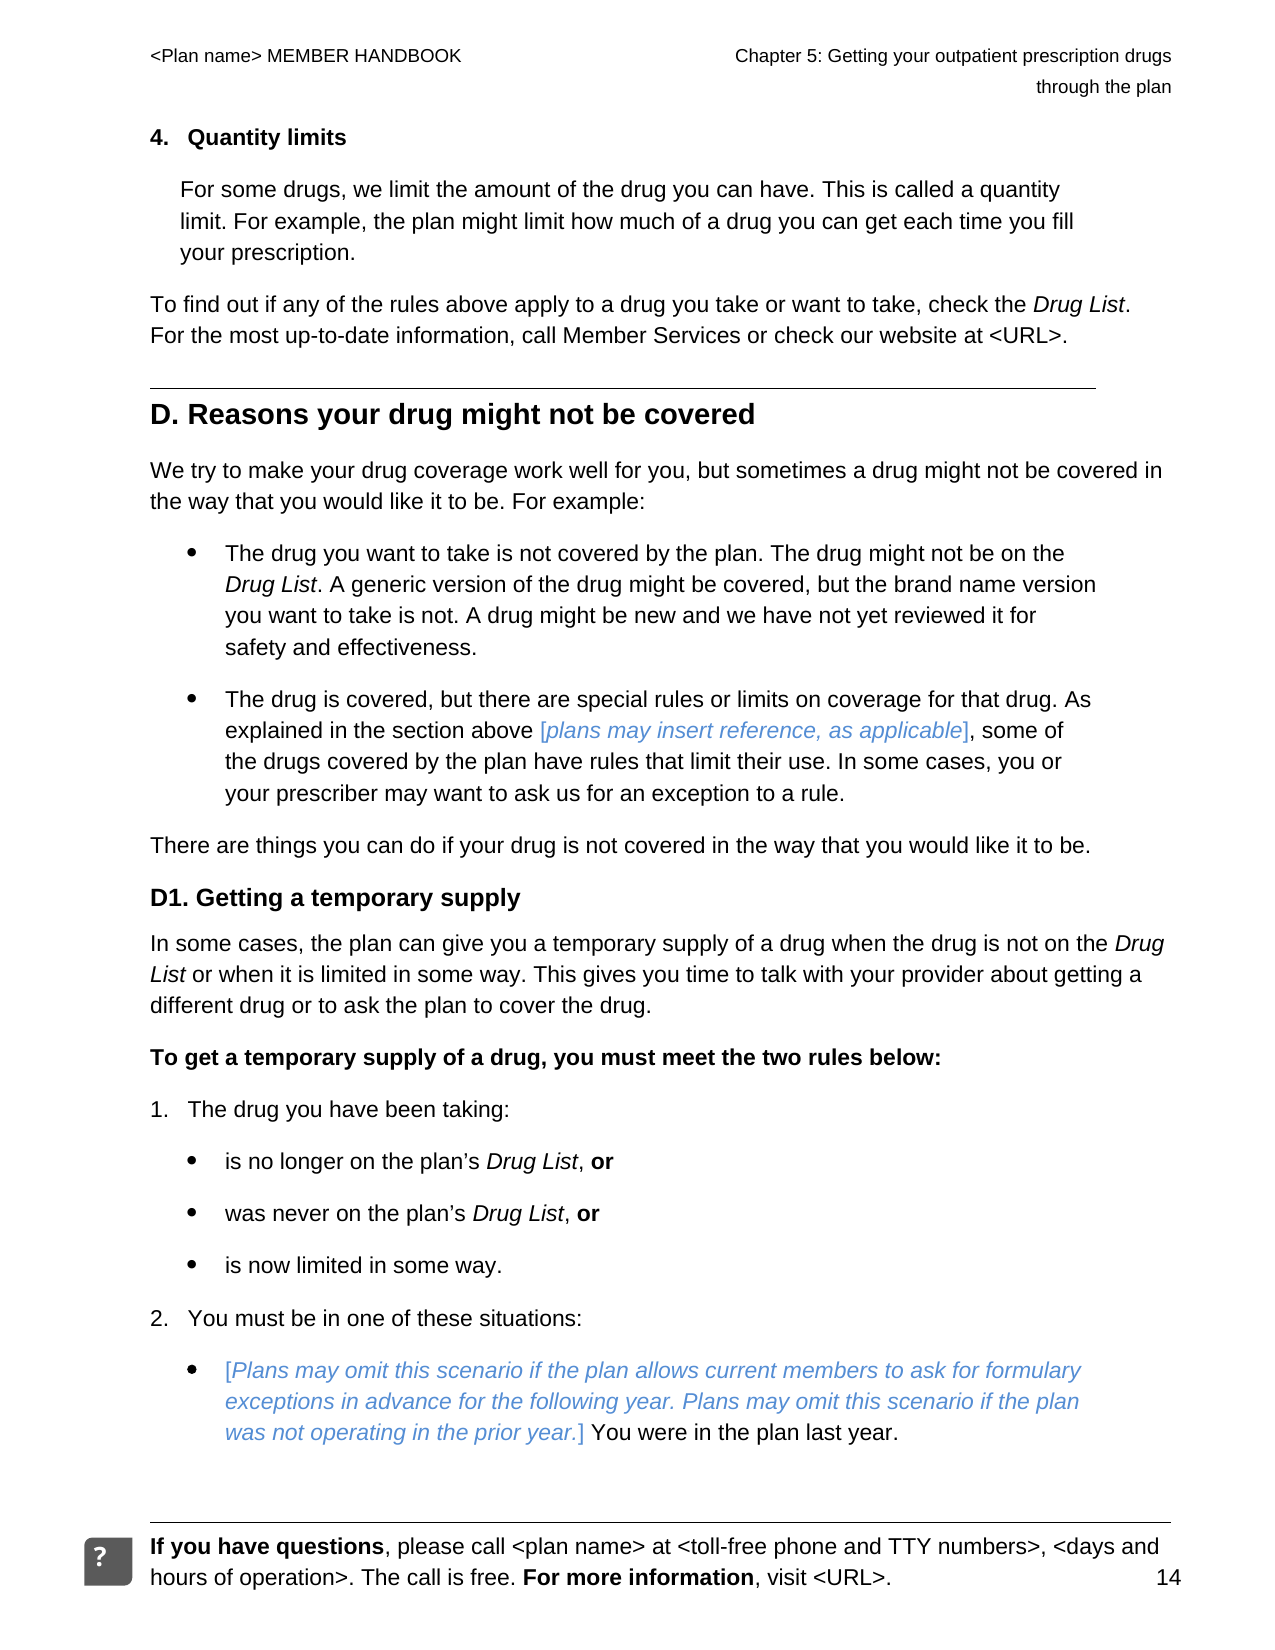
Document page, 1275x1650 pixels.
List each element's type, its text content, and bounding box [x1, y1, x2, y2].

list The drug is covered, but there are special rules or limits on coverage for that drug. As explained in the section above [plans may insert reference, as applicable], some of the drugs covered by the plan have rules that limit their use. In some cases, you or your prescriber may want to ask us for an exception to a rule. [187, 682, 1096, 807]
list Quantity limits [150, 121, 1096, 152]
text For some drugs, we limit the amount of the drug you can have. This is called a quantity limit. For example, the plan might limit how much of a drug you can get each time you fill your prescription. [180, 173, 1096, 267]
list The drug you want to take is not covered by the plan. The drug might not be on the Drug List. A generic version of the drug might be covered, but the brand name version you want to take is not. A drug might be new and we have not yet reviewed it for safety and effectiveness. [187, 536, 1096, 661]
text We try to make your drug coverage work well for you, but sometimes a drug might not be covered in the way that you would like it to be. For example: [150, 453, 1171, 516]
list You must be in one of these situations: [150, 1301, 1096, 1332]
text To get a temporary supply of a drug, you must meet the two rules below: [150, 1041, 1171, 1072]
list The drug you have been taking: [150, 1093, 1096, 1124]
list [Plans may omit this scenario if the plan allows current members to ask for formulary exceptions in advance for the following year. Plans may omit this scenario if the plan was not operating in the prior year.] You were in the plan last year. [187, 1353, 1096, 1447]
subtitle D1. Getting a temporary supply [150, 880, 1096, 913]
text To find out if any of the rules above apply to a drug you take or want to take, check the Drug List. For the most up-to-date information, call Member Services or check our website at <URL>. [150, 287, 1171, 350]
list was never on the plan’s Drug List, or [187, 1197, 1096, 1228]
subtitle Reasons your drug might not be covered [150, 389, 1096, 432]
text There are things you can do if your drug is not covered in the way that you would like it to be. [150, 828, 1171, 859]
list is no longer on the plan’s Drug List, or [187, 1145, 1096, 1176]
text In some cases, the plan can give you a temporary supply of a drug when the drug is not on the Drug List or when it is limited in some way. This gives you time to talk with your provider about getting a different drug or to ask the plan to cover the drug. [150, 926, 1171, 1020]
list is now limited in some way. [187, 1249, 1096, 1280]
